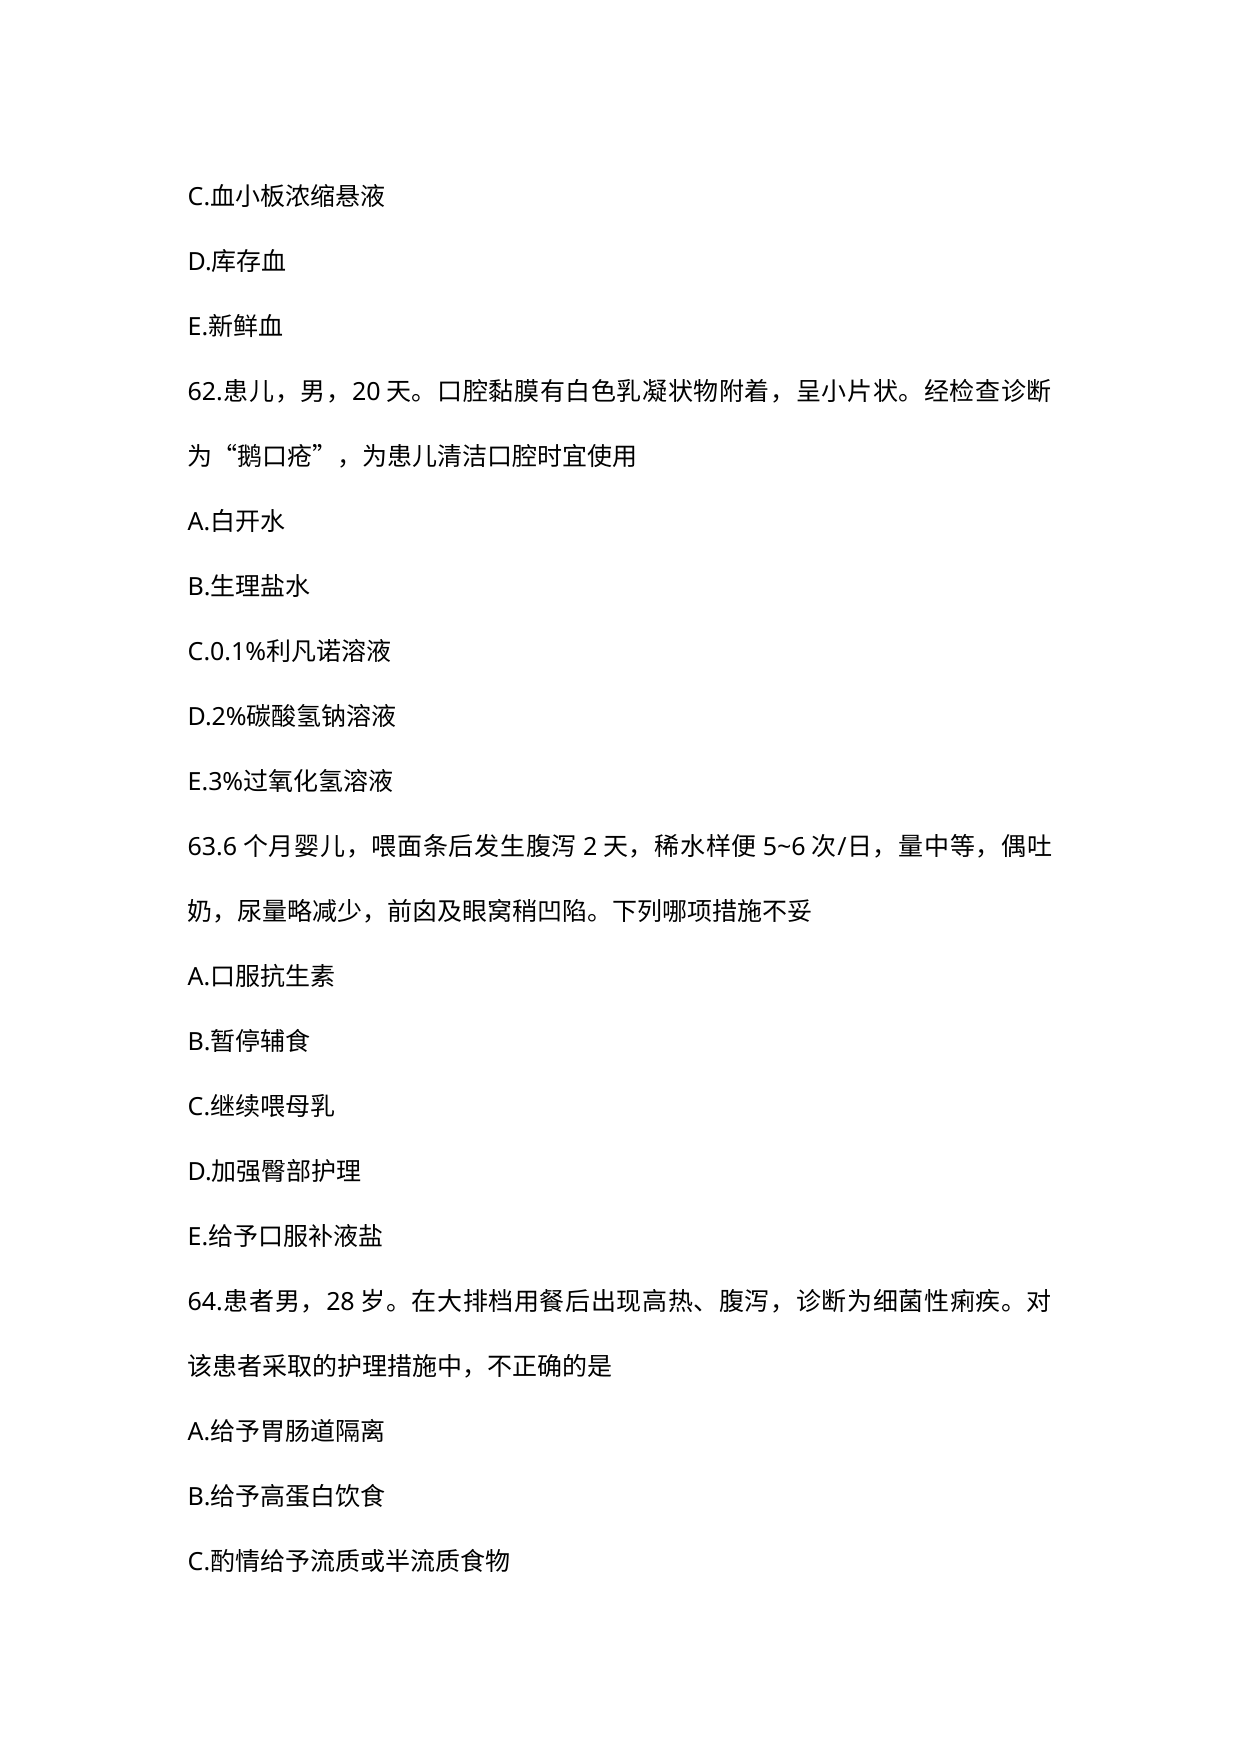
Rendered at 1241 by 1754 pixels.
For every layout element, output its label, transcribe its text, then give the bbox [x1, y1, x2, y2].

text C.酌情给予流质或半流质食物 [187, 1527, 1053, 1592]
text A.白开水 [187, 487, 1053, 552]
text D.加强臀部护理 [187, 1137, 1053, 1202]
text 63.6个月婴儿，喂面条后发生腹泻2天，稀水样便5~6次/日，量中等，偶吐奶，尿量略减少，前囟及眼窝稍凹陷。下列哪项措施不妥 [187, 812, 1053, 942]
text 62.患儿，男，20天。口腔黏膜有白色乳凝状物附着，呈小片状。经检查诊断为“鹅口疮”，为患儿清洁口腔时宜使用 [187, 357, 1053, 487]
text C.继续喂母乳 [187, 1072, 1053, 1137]
text E.新鲜血 [187, 292, 1053, 357]
text B.给予高蛋白饮食 [187, 1462, 1053, 1527]
text E.3%过氧化氢溶液 [187, 747, 1053, 812]
text C.血小板浓缩悬液 [187, 162, 1053, 227]
text A.给予胃肠道隔离 [187, 1397, 1053, 1462]
text D.库存血 [187, 227, 1053, 292]
text E.给予口服补液盐 [187, 1202, 1053, 1267]
text B.暂停辅食 [187, 1007, 1053, 1072]
text C.0.1%利凡诺溶液 [187, 617, 1053, 682]
text A.口服抗生素 [187, 942, 1053, 1007]
text 64.患者男，28岁。在大排档用餐后出现高热、腹泻，诊断为细菌性痢疾。对该患者采取的护理措施中，不正确的是 [187, 1267, 1053, 1397]
text D.2%碳酸氢钠溶液 [187, 682, 1053, 747]
text B.生理盐水 [187, 552, 1053, 617]
